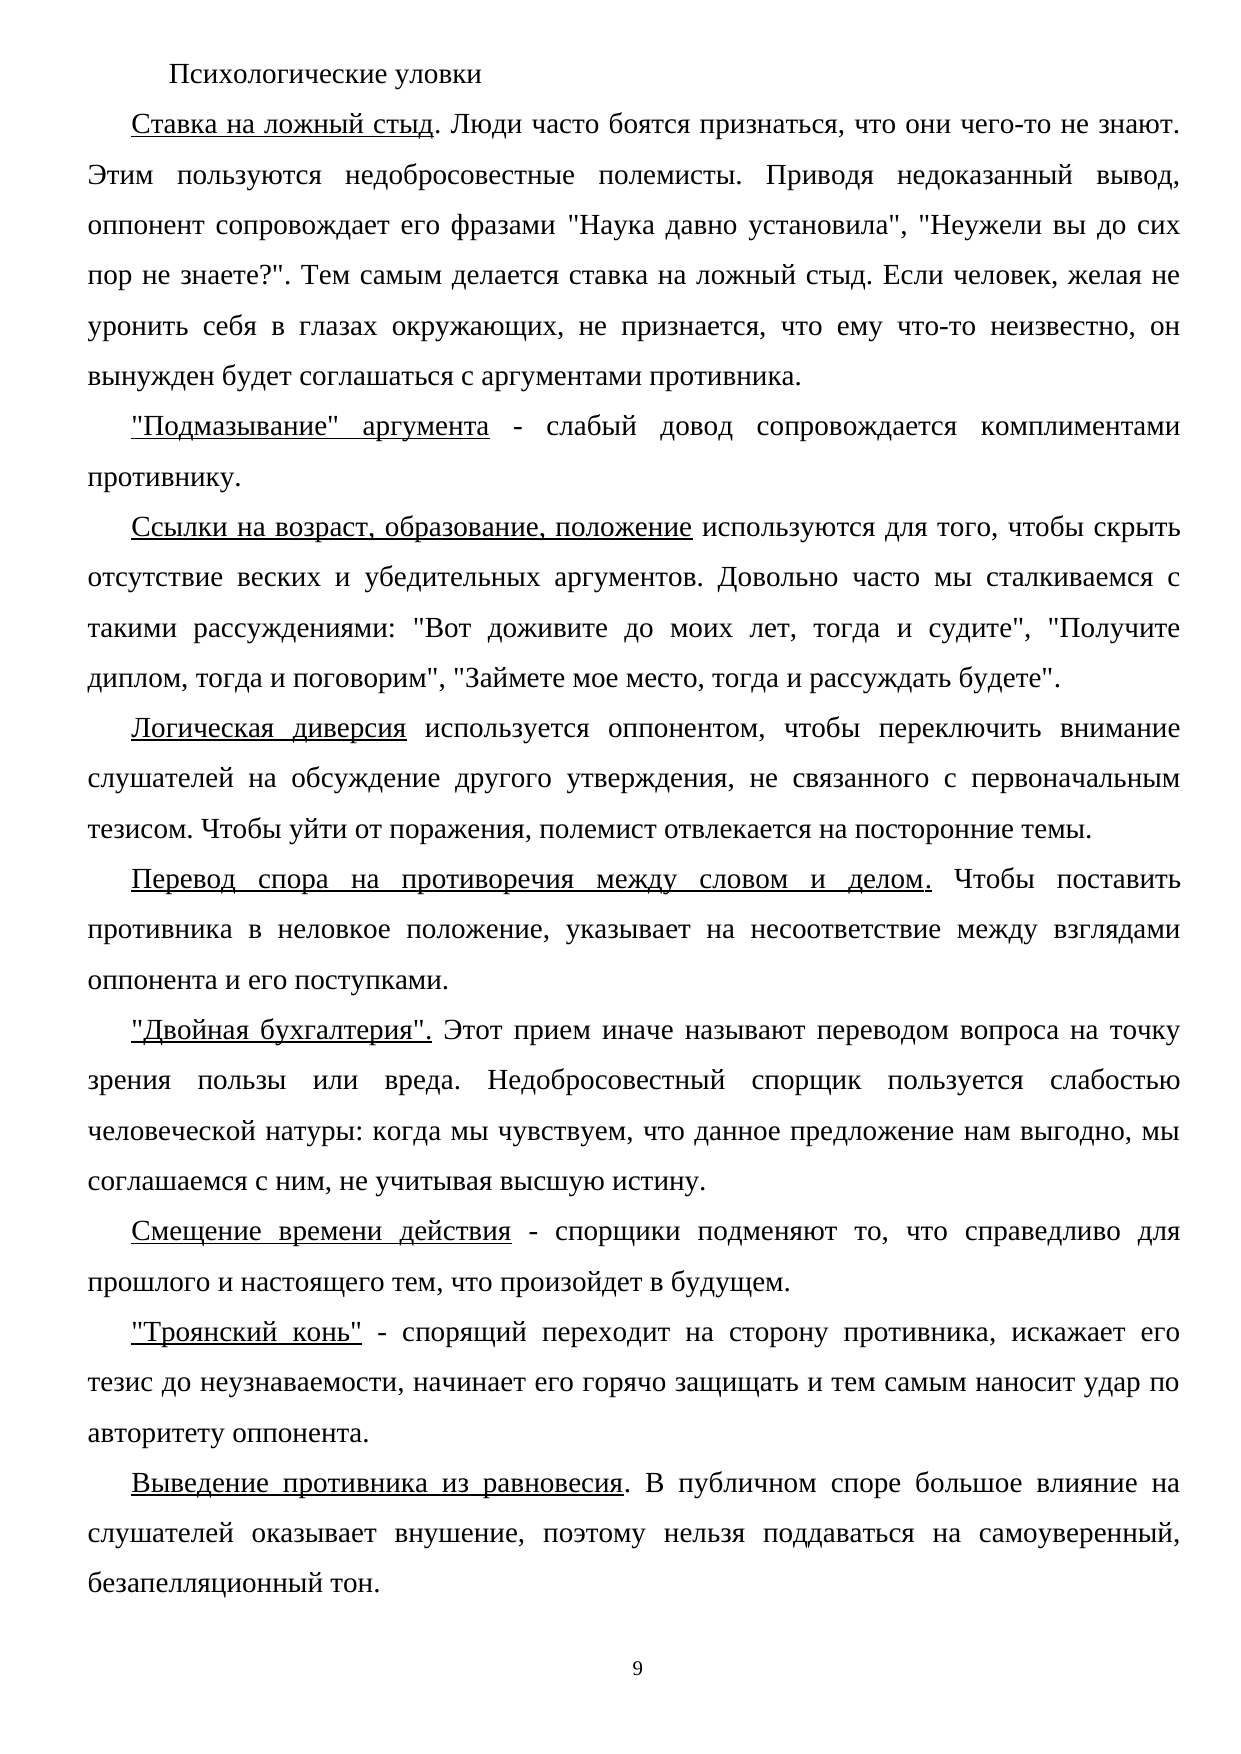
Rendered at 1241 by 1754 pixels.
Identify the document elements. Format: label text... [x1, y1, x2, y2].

text Смещение времени действия - спорщики подменяют то, что справедливо для прошлого и настоящего тем, что произойдет в будущем. [87, 1213, 1181, 1297]
text "Троянский конь" - спорящий переходит на сторону противника, искажает его тезис до неузнаваемости, начинает его горячо защищать и тем самым наносит удар по авторитету оппонента. [87, 1314, 1181, 1448]
text Выведение противника из равновесия. В публичном споре большое влияние на слушателей оказывает внушение, поэтому нельзя поддаваться на самоуверенный, безапелляционный тон. [87, 1465, 1181, 1599]
subtitle Психологические уловки [94, 56, 1181, 90]
text "Подмазывание" аргумента - слабый довод сопровождается комплиментами противнику. [87, 408, 1181, 492]
text Ставка на ложный стыд. Люди часто боятся признаться, что они чего-то не знают. Этим пользуются недобросовестные полемисты. Приводя недоказанный вывод, оппонент сопровождает его фразами "Наука давно установила", "Неужели вы до сих пор не знаете?". Тем самым делается ставка на ложный стыд. Если человек, желая не уронить себя в глазах окружающих, не признается, что ему что-то неизвестно, он вынужден будет соглашаться с аргументами противника. [87, 107, 1181, 392]
text Логическая диверсия используется оппонентом, чтобы переключить внимание слушателей на обсуждение другого утверждения, не связанного с первоначальным тезисом. Чтобы уйти от поражения, полемист отвлекается на посторонние темы. [87, 710, 1181, 844]
text Перевод спора на противоречия между словом и делом. Чтобы поставить противника в неловкое положение, указывает на несоответствие между взглядами оппонента и его поступками. [87, 861, 1181, 995]
text "Двойная бухгалтерия". Этот прием иначе называют переводом вопроса на точку зрения пользы или вреда. Недобросовестный спорщик пользуется слабостью человеческой натуры: когда мы чувствуем, что данное предложение нам выгодно, мы соглашаемся с ним, не учитывая высшую истину. [87, 1012, 1181, 1197]
text Ссылки на возраст, образование, положение используются для того, чтобы скрыть отсутствие веских и убедительных аргументов. Довольно часто мы сталкиваемся с такими рассуждениями: "Вот доживите до моих лет, тогда и судите", "Получите диплом, тогда и поговорим", "Займете мое место, тогда и рассуждать будете". [87, 509, 1181, 693]
